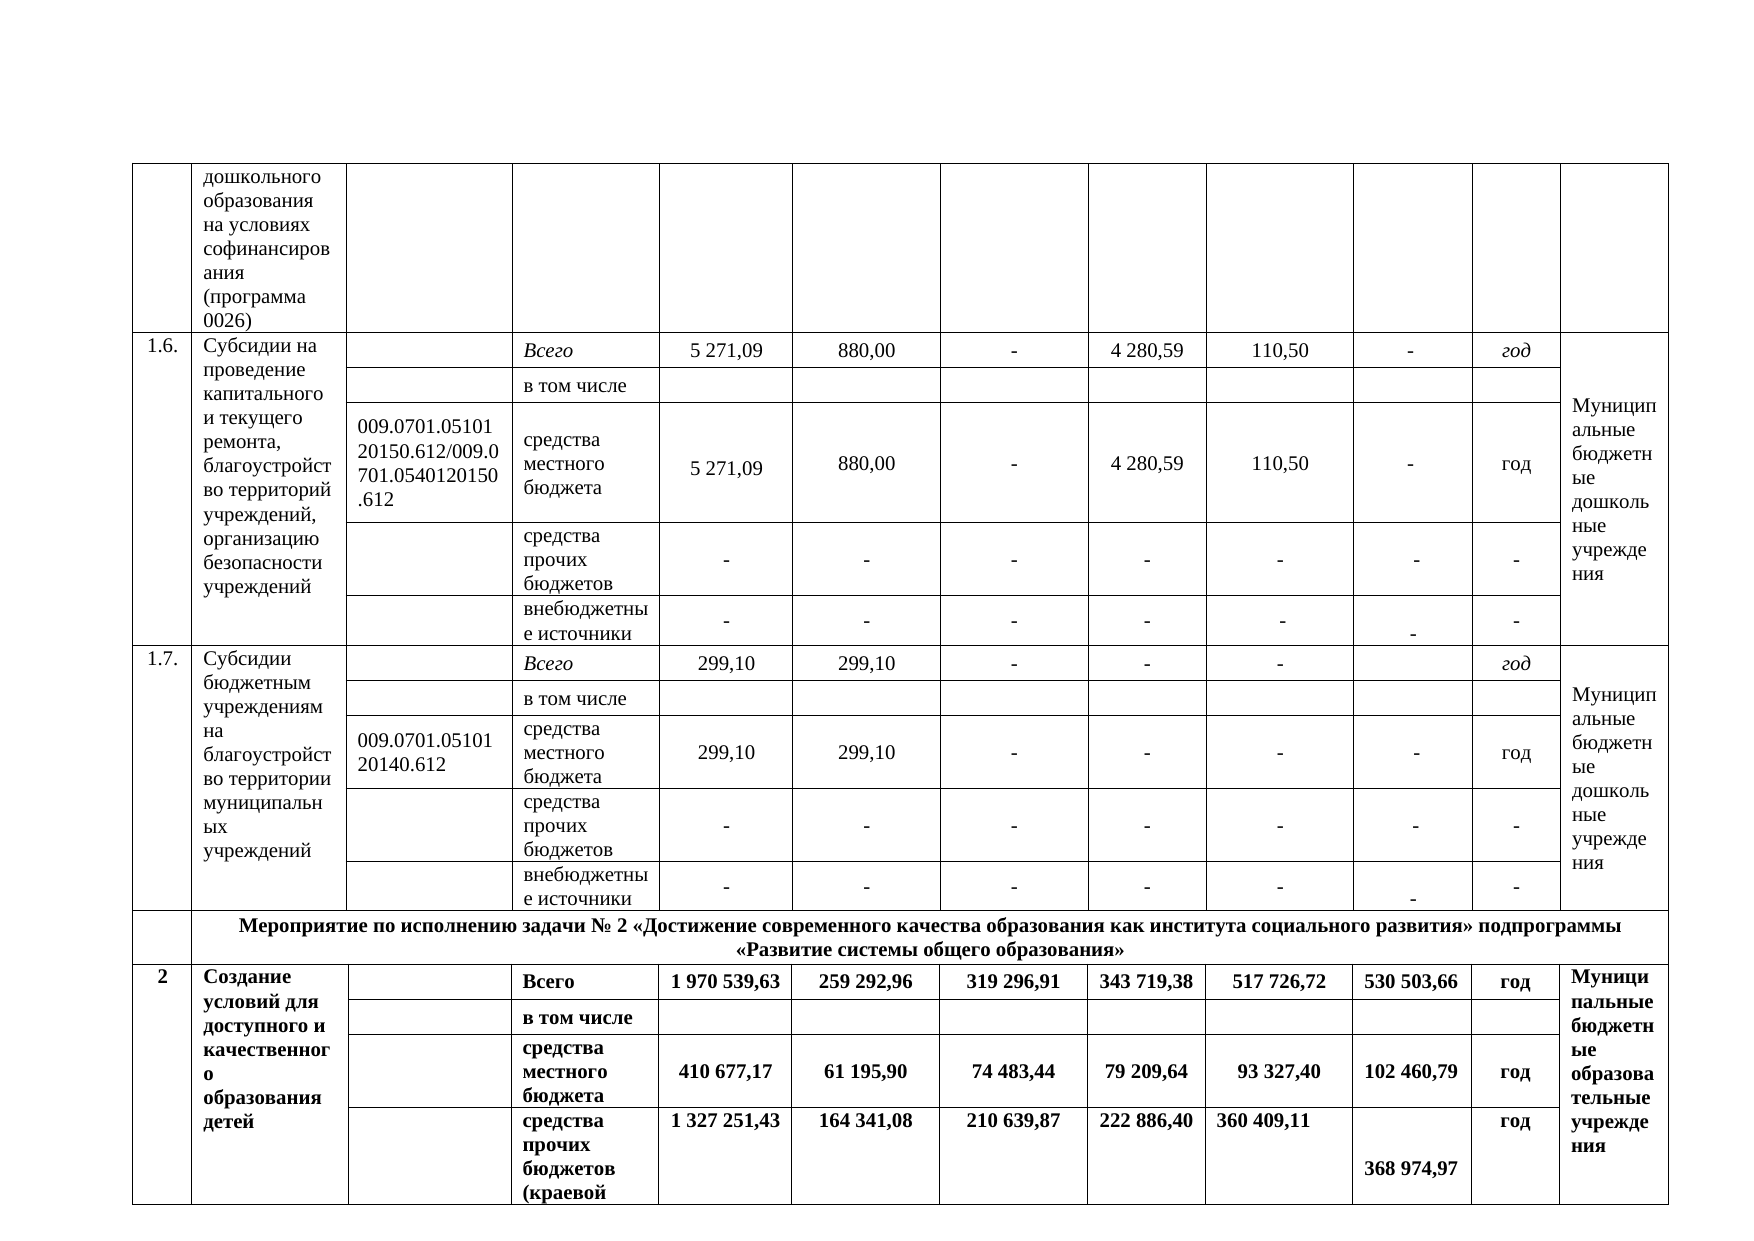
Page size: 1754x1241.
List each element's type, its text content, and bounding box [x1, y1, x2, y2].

table_cell [1089, 368, 1206, 402]
table_cell - [941, 862, 1088, 910]
table_cell - [793, 596, 940, 644]
table_cell [793, 164, 940, 332]
table_cell [349, 1000, 511, 1034]
table_cell 222 886,40 [1088, 1108, 1205, 1204]
table_cell - [1089, 523, 1206, 595]
table_cell 1 327 251,43 [659, 1108, 791, 1204]
table_cell 880,00 [793, 403, 940, 522]
table_cell [347, 368, 512, 402]
table_cell 299,10 [660, 646, 792, 679]
table_cell [1353, 1000, 1471, 1034]
table_cell - [1089, 789, 1206, 861]
table_cell - [941, 596, 1088, 644]
table_cell 4 280,59 [1089, 333, 1206, 367]
table_cell [940, 1000, 1087, 1034]
table_cell [1207, 681, 1353, 715]
table_cell 4 280,59 [1089, 403, 1206, 522]
table_cell - [1207, 789, 1353, 861]
table_cell [1473, 681, 1560, 715]
table_cell [347, 646, 512, 679]
table_cell Мероприятие по исполнению задачи № 2 «Достижение современного качества образования как института социального развития» подпрограммы «Развитие системы общего образования» [192, 911, 1668, 963]
table_cell 517 726,72 [1206, 965, 1352, 998]
table_cell [660, 681, 792, 715]
table_cell - [660, 789, 792, 861]
table_cell 368 974,97 [1353, 1108, 1471, 1204]
table_cell - [793, 523, 940, 595]
table_cell [1473, 368, 1560, 402]
table_cell 79 209,64 [1088, 1035, 1205, 1107]
table_cell - [941, 646, 1088, 679]
table_cell [1207, 164, 1353, 332]
table_cell 61 195,90 [792, 1035, 939, 1107]
table_cell средства местного бюджета [513, 403, 659, 522]
table_cell внебюджетные источники [513, 596, 659, 644]
table_cell год [1473, 403, 1560, 522]
table_cell - [1473, 596, 1560, 644]
table_cell внебюджетные источники [513, 862, 659, 910]
table_cell 009.0701.0510120140.612 [347, 716, 512, 788]
table_cell [347, 681, 512, 715]
table_cell [941, 681, 1088, 715]
table_cell [793, 368, 940, 402]
table_cell - [1207, 523, 1353, 595]
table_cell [512, 1108, 658, 1204]
table_cell [133, 911, 191, 963]
table_cell - [1207, 862, 1353, 910]
table_cell 299,10 [793, 646, 940, 679]
table_cell - [793, 789, 940, 861]
table_cell в том числе [512, 1000, 658, 1034]
table_cell [1089, 681, 1206, 715]
table_cell 93 327,40 [1206, 1035, 1352, 1107]
table_cell 5 271,09 [660, 403, 792, 522]
table_cell [347, 164, 512, 332]
table_cell Всего [513, 646, 659, 679]
table_cell - [1354, 789, 1472, 861]
table_cell год [1473, 333, 1560, 367]
table_cell средства местного бюджета [512, 1035, 658, 1107]
table_cell 164 341,08 [792, 1108, 939, 1204]
table_cell Всего [513, 333, 659, 367]
table_cell год [1473, 646, 1560, 679]
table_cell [513, 164, 659, 332]
table_cell [347, 862, 512, 910]
table_cell [1354, 368, 1472, 402]
table_cell 210 639,87 [940, 1108, 1087, 1204]
table_cell в том числе [513, 681, 659, 715]
table_cell 110,50 [1207, 403, 1353, 522]
table_cell Муниципальные бюджетные дошкольные учреждения [1561, 646, 1668, 910]
table_cell [793, 681, 940, 715]
table_cell - [941, 403, 1088, 522]
table_cell Субсидии на проведение капитального и текущего ремонта, благоустройство территорий учреждений, организацию безопасности учреждений [192, 333, 346, 644]
table_cell [660, 368, 792, 402]
table_cell 1.7. [133, 646, 191, 910]
table_cell [1207, 368, 1353, 402]
table_cell [349, 965, 511, 998]
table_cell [1561, 333, 1668, 644]
table_cell 110,50 [1207, 333, 1353, 367]
table_cell 360 409,11 [1206, 1108, 1352, 1204]
table_cell год [1472, 965, 1559, 998]
table_cell 299,10 [793, 716, 940, 788]
table_cell - [660, 862, 792, 910]
table_cell 259 292,96 [792, 965, 939, 998]
table_cell - [1207, 646, 1353, 679]
table_cell Муниципальные бюджетные образовательные учреждения [1560, 965, 1668, 1204]
table_cell 74 483,44 [940, 1035, 1087, 1107]
table_cell [1089, 164, 1206, 332]
table_cell средства прочих бюджетов [513, 523, 659, 595]
table_cell [347, 333, 512, 367]
table_cell 1 970 539,63 [659, 965, 791, 998]
table_cell [1354, 681, 1472, 715]
table_cell 319 296,91 [940, 965, 1087, 998]
table_cell - [1207, 596, 1353, 644]
table_cell - [1089, 862, 1206, 910]
table_cell - [1207, 716, 1353, 788]
table_cell [1473, 164, 1560, 332]
table_cell [1354, 164, 1472, 332]
table_cell - [1089, 716, 1206, 788]
table_cell средства местного бюджета [513, 716, 659, 788]
table_cell [792, 1000, 939, 1034]
table_cell Всего [512, 965, 658, 998]
table_cell [1354, 646, 1472, 679]
table_cell - [941, 333, 1088, 367]
table_cell - [941, 523, 1088, 595]
table_cell - [660, 596, 792, 644]
table_cell [349, 1108, 511, 1204]
table_cell [659, 1000, 791, 1034]
table_cell - [1473, 523, 1560, 595]
table_cell 880,00 [793, 333, 940, 367]
table_cell [1472, 1000, 1559, 1034]
table_cell средства прочих бюджетов [513, 789, 659, 861]
table_cell 5 271,09 [660, 333, 792, 367]
table_cell 009.0701.0510120150.612/009.0701.0540120150.612 [347, 403, 512, 522]
table_cell - [941, 716, 1088, 788]
table_cell - [1354, 403, 1472, 522]
table_cell - [941, 789, 1088, 861]
table_cell 343 719,38 [1088, 965, 1205, 998]
table_cell 530 503,66 [1353, 965, 1471, 998]
table_cell - [1354, 716, 1472, 788]
table_cell [349, 1035, 511, 1107]
table_cell Создание условий для доступного и качественного образования детей [192, 965, 348, 1204]
table_cell 2 [133, 965, 191, 1204]
table_cell Субсидии бюджетным учреждениям на благоустройство территории муниципальных учреждений [192, 646, 346, 910]
table_cell - [1354, 862, 1472, 910]
table_cell - [1473, 789, 1560, 861]
table_cell [347, 596, 512, 644]
table_cell 102 460,79 [1353, 1035, 1471, 1107]
table_cell 410 677,17 [659, 1035, 791, 1107]
table_cell в том числе [513, 368, 659, 402]
table_cell [1206, 1000, 1352, 1034]
table_cell - [793, 862, 940, 910]
table_cell [941, 368, 1088, 402]
table_cell год [1473, 716, 1560, 788]
table_cell - [1354, 523, 1472, 595]
table_cell 1.6. [133, 333, 191, 644]
table_cell 299,10 [660, 716, 792, 788]
table_cell год [1472, 1108, 1559, 1204]
table_cell [347, 523, 512, 595]
table_cell [347, 789, 512, 861]
table_cell [1088, 1000, 1205, 1034]
table_cell - [1089, 596, 1206, 644]
table_cell - [1354, 596, 1472, 644]
table_cell [941, 164, 1088, 332]
table_cell [660, 164, 792, 332]
table_cell год [1472, 1035, 1559, 1107]
table_cell - [1473, 862, 1560, 910]
table_cell - [1354, 333, 1472, 367]
table_cell - [660, 523, 792, 595]
table_cell - [1089, 646, 1206, 679]
